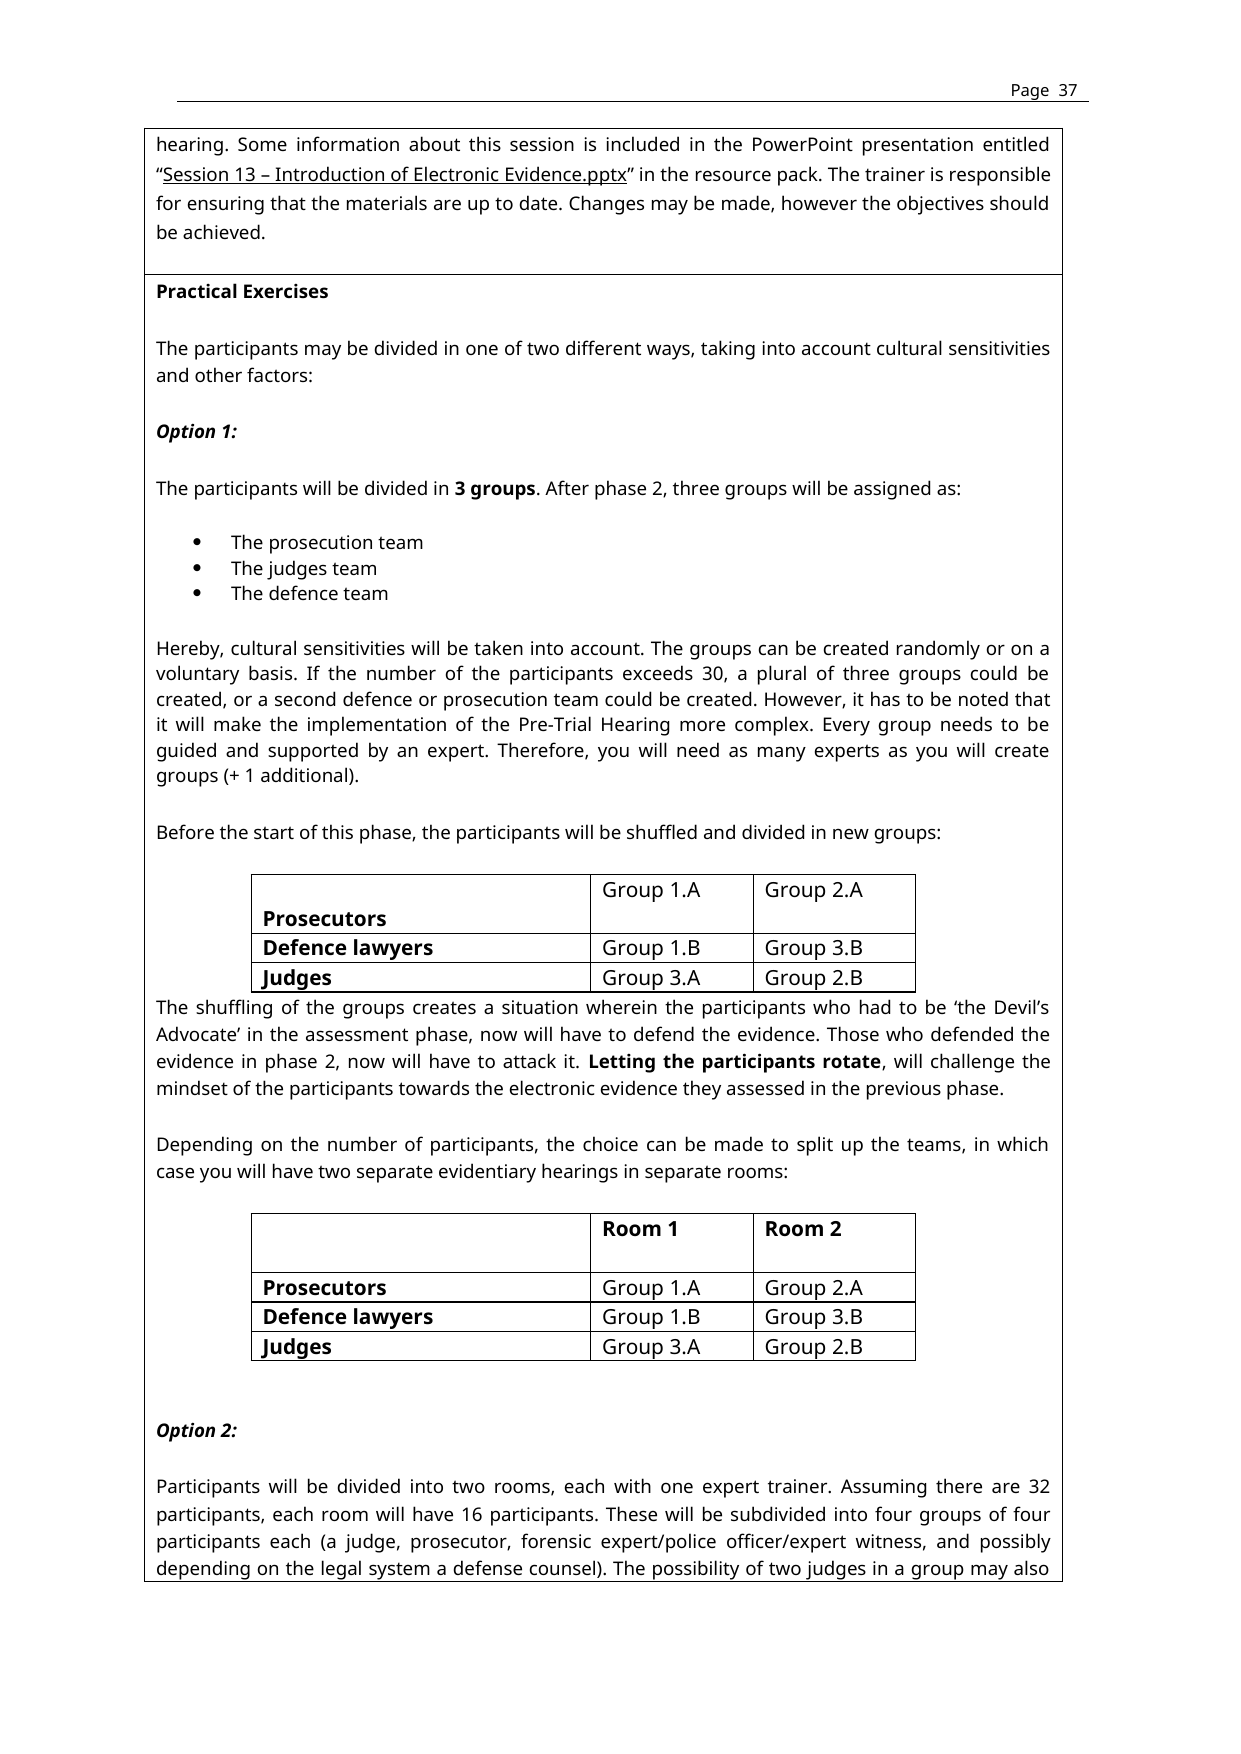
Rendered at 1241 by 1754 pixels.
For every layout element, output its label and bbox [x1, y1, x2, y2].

table_cell [145, 129, 1062, 274]
table_cell [145, 275, 1062, 1581]
